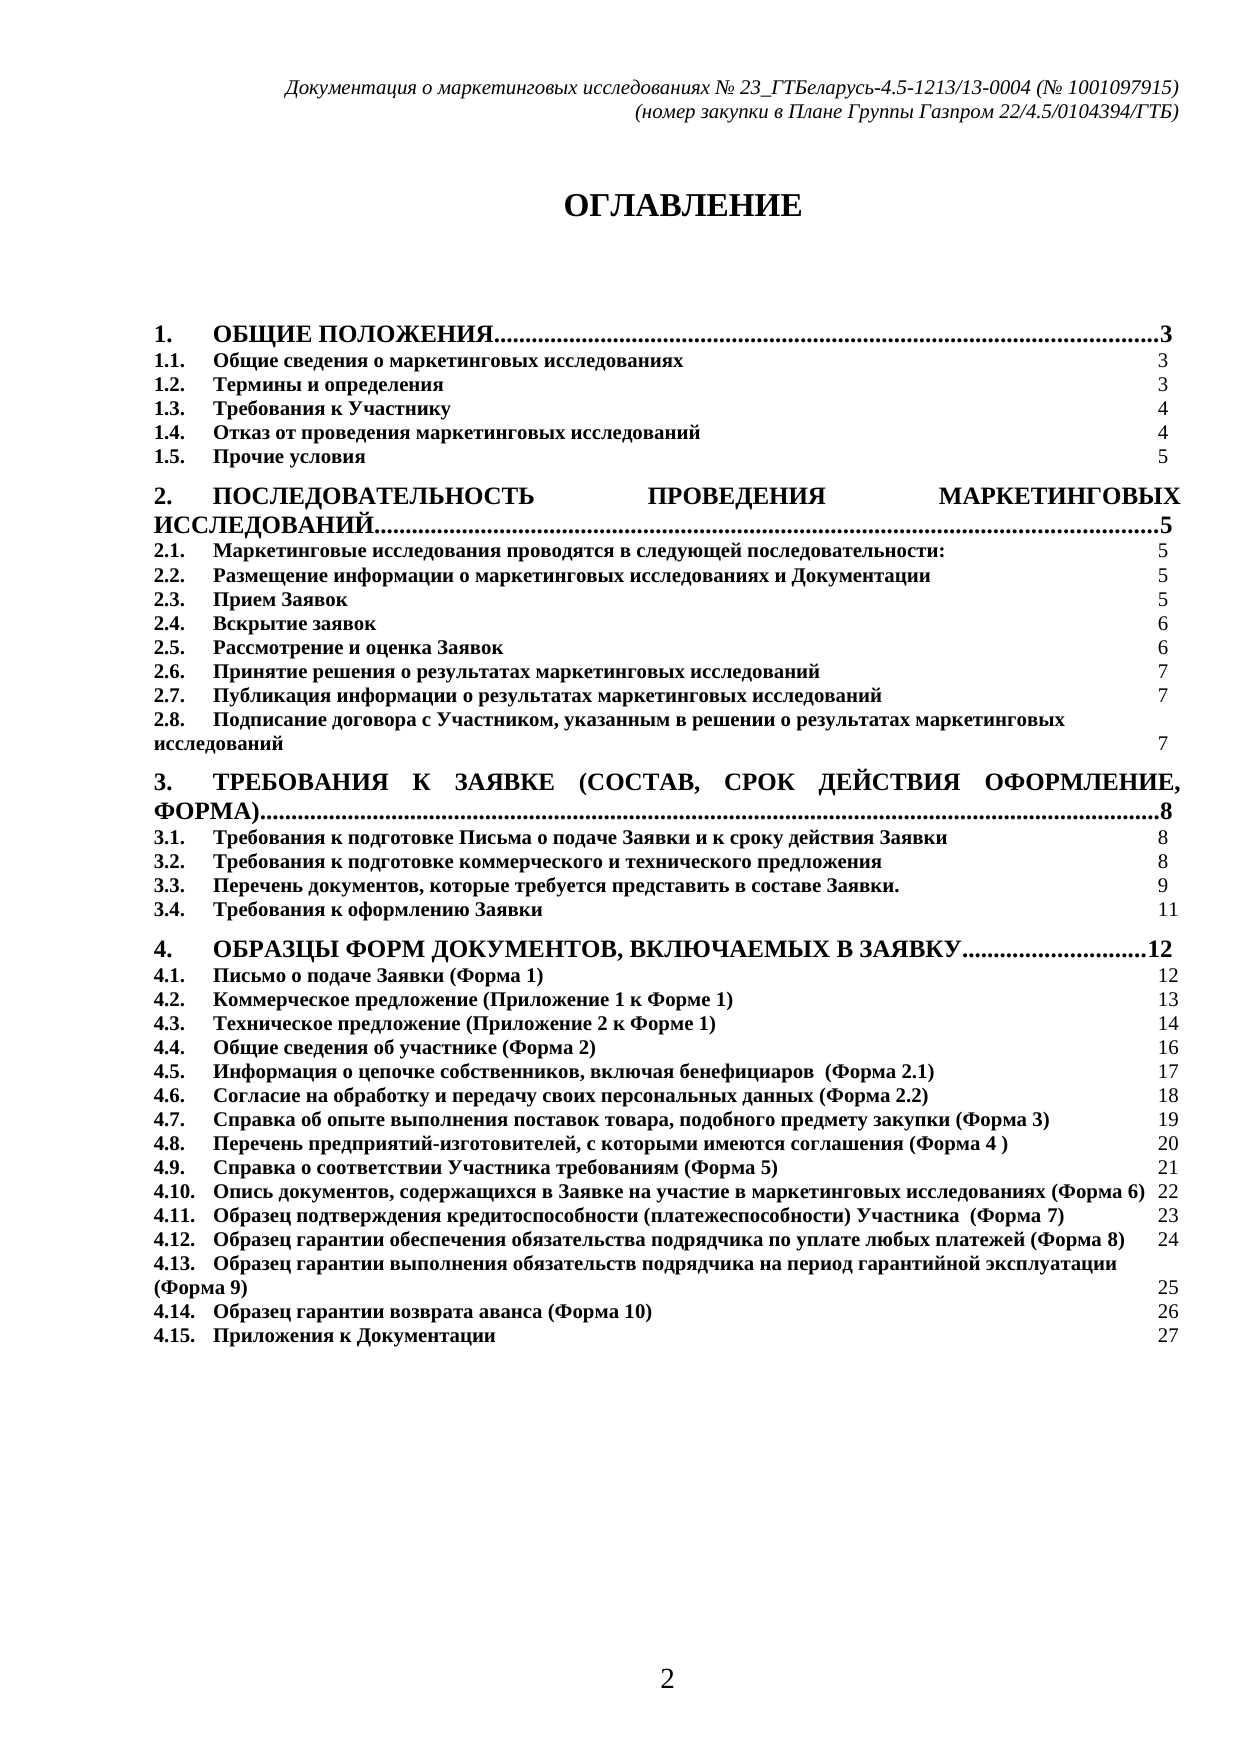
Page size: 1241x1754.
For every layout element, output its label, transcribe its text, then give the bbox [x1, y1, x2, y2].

text ОГЛАВЛЕНИЕ [153, 186, 1212, 224]
